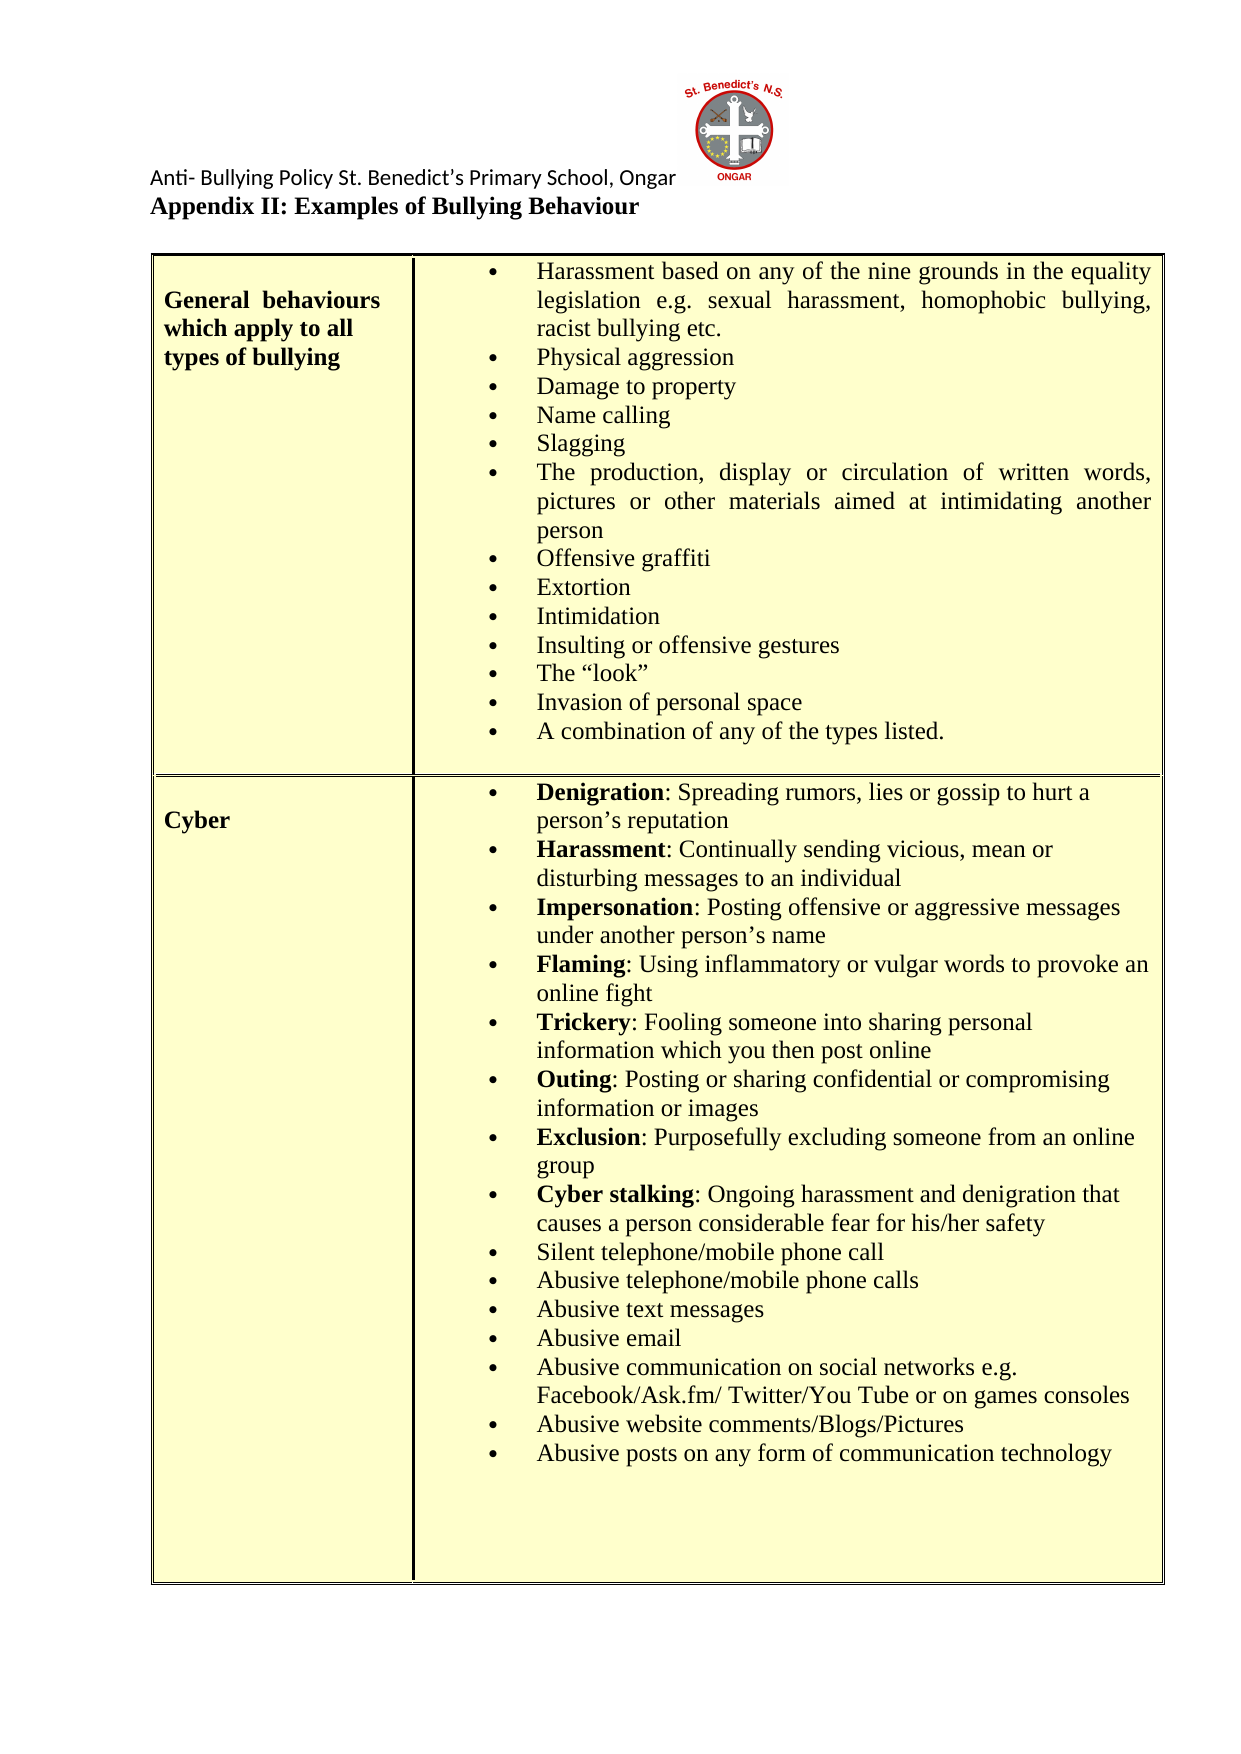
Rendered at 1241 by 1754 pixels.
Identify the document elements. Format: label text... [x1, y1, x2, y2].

table_header Harassment based on any of the nine grounds in the equality legislation e.g. sexual harassment, homophobic bullying, racist bullying etc. Physical aggression Damage to property Name calling Slagging The production, display or circulation of written words, pictures or other materials aimed at intimidating another person Offensive graffiti Extortion Intimidation Insulting or offensive gestures The “look” Invasion of personal space A combination of any of the types listed. [413, 256, 1162, 773]
table_cell Denigration: Spreading rumors, lies or gossip to hurt a person’s reputation Harassment: Continually sending vicious, mean or disturbing messages to an individual Impersonation: Posting offensive or aggressive messages under another person’s name Flaming: Using inflammatory or vulgar words to provoke an online fight Trickery: Fooling someone into sharing personal information which you then post online Outing: Posting or sharing confidential or compromising information or images Exclusion: Purposefully excluding someone from an online group Cyber stalking: Ongoing harassment and denigration that causes a person considerable fear for his/her safety Silent telephone/mobile phone call Abusive telephone/mobile phone calls Abusive text messages Abusive email Abusive communication on social networks e.g. Facebook/Ask.fm/ Twitter/You Tube or on games consoles Abusive website comments/Blogs/Pictures Abusive posts on any form of communication technology [413, 774, 1162, 1582]
table_header General behaviours which apply to all types of bullying [154, 255, 413, 773]
table_cell Cyber [154, 774, 413, 1582]
subtitle Appendix II: Examples of Bullying Behaviour [150, 191, 1090, 220]
